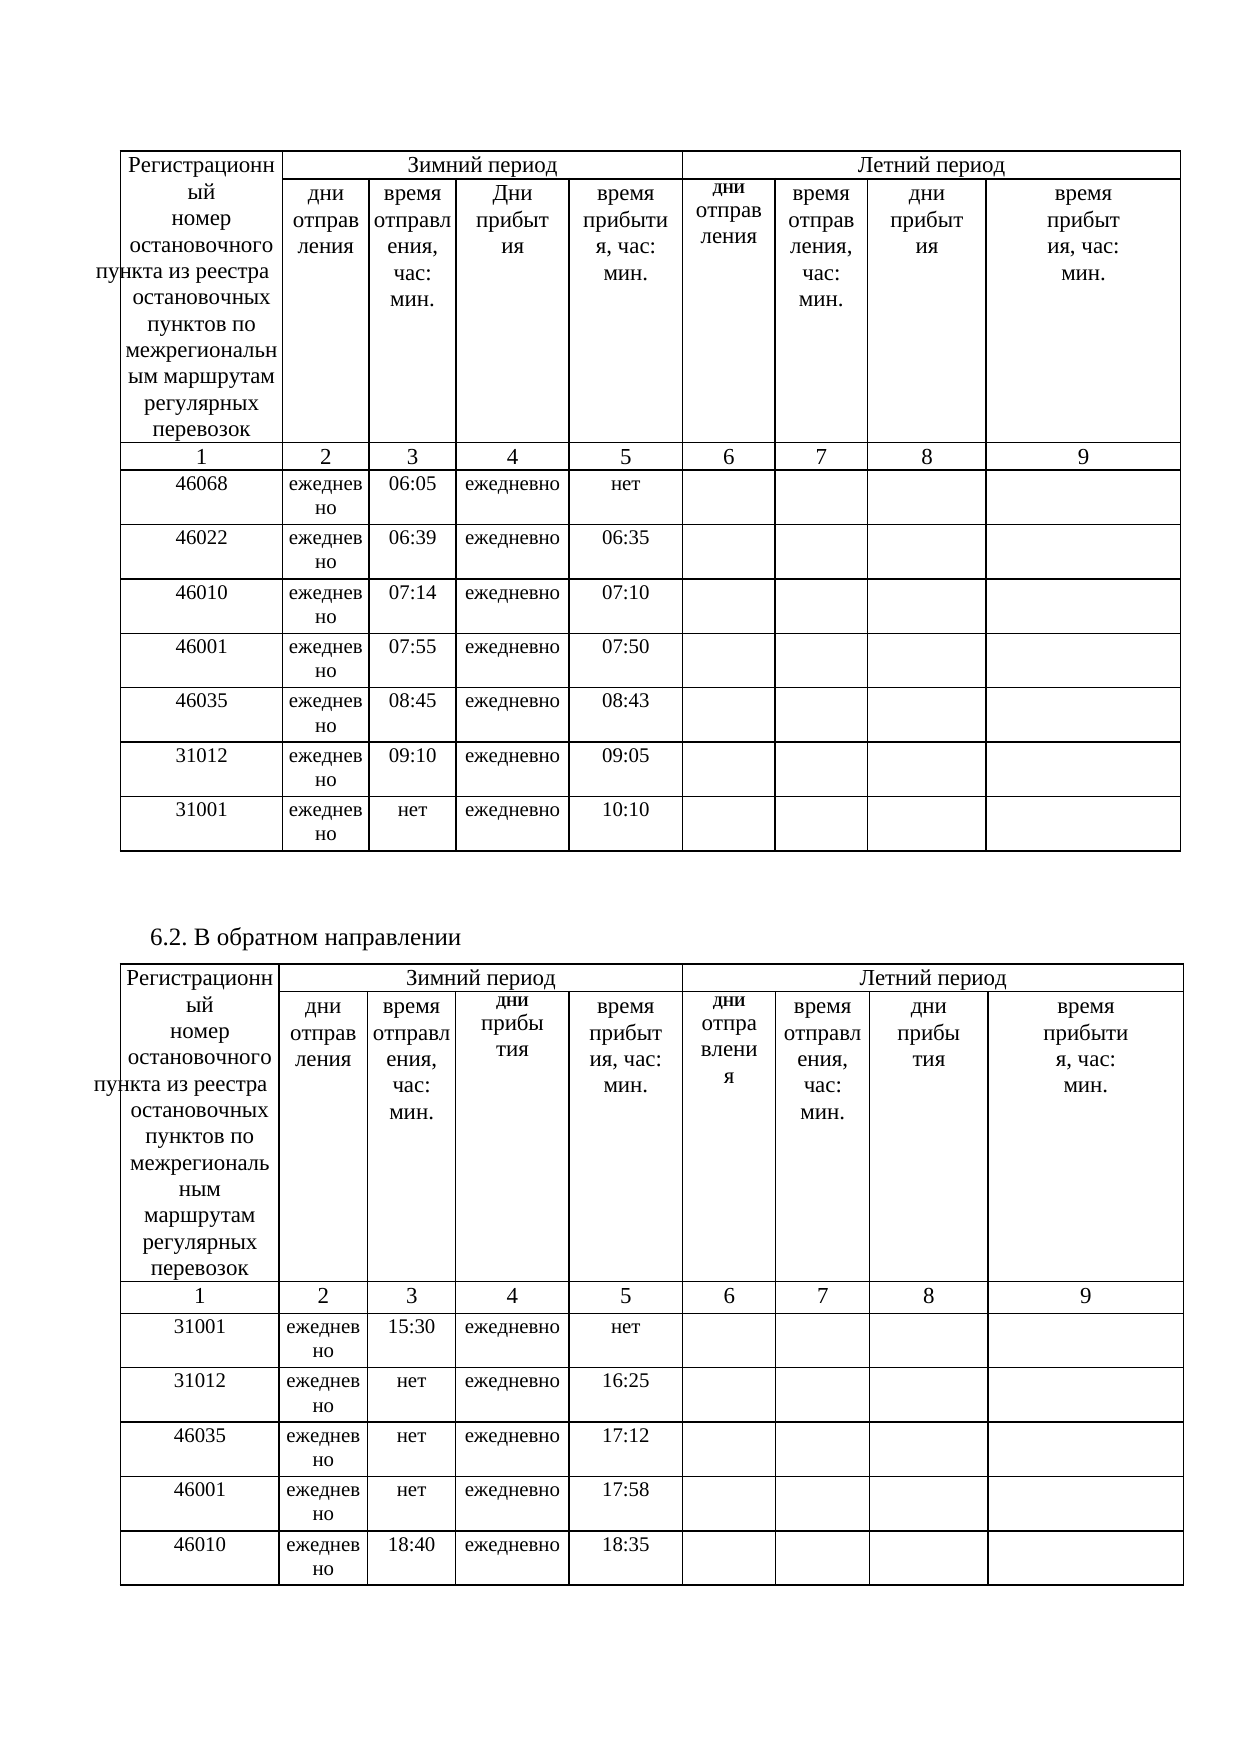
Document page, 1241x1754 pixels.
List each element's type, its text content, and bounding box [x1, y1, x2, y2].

table_cell [683, 634, 774, 687]
table_cell 46010 [121, 1532, 278, 1584]
table_cell нет [370, 797, 455, 850]
table_cell [683, 1532, 775, 1584]
table_cell нет [570, 1314, 682, 1367]
table_cell [868, 471, 985, 524]
table_cell время отправл ения, час: мин. [776, 992, 869, 1281]
table_cell 15:30 [368, 1314, 455, 1367]
table_cell 4 [456, 1282, 568, 1312]
table_cell [683, 1423, 775, 1476]
table_cell 46010 [121, 580, 282, 632]
table_cell 1 [121, 443, 282, 469]
table_cell [989, 1423, 1183, 1476]
table_cell ДНИ прибы тия [456, 992, 568, 1281]
table_cell [870, 1532, 987, 1584]
table_cell 07:50 [570, 634, 682, 687]
table_cell [776, 797, 867, 850]
table_cell 16:25 [570, 1368, 682, 1421]
table_cell [683, 797, 774, 850]
table_cell 46001 [121, 634, 282, 687]
table_cell 17:58 [570, 1477, 682, 1530]
table_cell нет [368, 1423, 455, 1476]
table_cell время прибыт ия, час: мин. [987, 180, 1180, 441]
table_cell [776, 580, 867, 632]
table_cell нет [368, 1477, 455, 1530]
table_cell ежедневно [280, 1477, 367, 1530]
table_cell время прибыти я, час: мин. [570, 180, 682, 441]
table_cell 18:35 [570, 1532, 682, 1584]
table_cell ежедневно [457, 797, 568, 850]
table_cell [868, 797, 985, 850]
table_cell [989, 1477, 1183, 1530]
table_cell [776, 1477, 869, 1530]
table_cell ежедневно [457, 634, 568, 687]
table_cell [989, 1368, 1183, 1421]
table_cell 2 [280, 1282, 367, 1312]
table_cell ежедневно [456, 1477, 568, 1530]
table_cell 46001 [121, 1477, 278, 1530]
table_cell ежедневно [283, 634, 368, 687]
table_cell [870, 1314, 987, 1367]
table_cell 5 [570, 443, 682, 469]
table_cell 46035 [121, 688, 282, 741]
table_cell ежедневно [280, 1314, 367, 1367]
table_cell ДНИ отпра влени я [683, 992, 775, 1281]
table_cell [989, 1314, 1183, 1367]
table_cell 08:43 [570, 688, 682, 741]
table_header Регистрационный номер остановочного пункта из реестра остановочных пунктов по межрегиональным маршрутам регулярных перевозок [121, 965, 278, 1281]
table_cell ежедневно [457, 743, 568, 796]
table_cell [987, 580, 1180, 632]
table_cell 06:35 [570, 525, 682, 578]
text 6.2. В обратном направлении [150, 922, 1090, 950]
table_cell 10:10 [570, 797, 682, 850]
table_header Летний период [683, 965, 1183, 991]
table_cell время отправл ения, час: мин. [370, 180, 455, 441]
table_cell ежедневно [457, 580, 568, 632]
table_cell ежедневно [283, 525, 368, 578]
table_cell [868, 688, 985, 741]
table_cell 8 [870, 1282, 987, 1312]
table_cell 46035 [121, 1423, 278, 1476]
table_cell 17:12 [570, 1423, 682, 1476]
table_cell 07:55 [370, 634, 455, 687]
table_cell ежедневно [283, 580, 368, 632]
table_cell ежедневно [283, 743, 368, 796]
table_cell [683, 743, 774, 796]
table_cell ежедневно [456, 1423, 568, 1476]
table_cell [868, 634, 985, 687]
table_cell [987, 743, 1180, 796]
table_cell дни прибыт ия [868, 180, 985, 441]
table_cell Дни прибыт ия [457, 180, 568, 441]
table_cell ежедневно [280, 1532, 367, 1584]
table_cell 6 [683, 443, 774, 469]
table_cell [776, 525, 867, 578]
table_cell [683, 1314, 775, 1367]
table_cell время прибыт ия, час: мин. [570, 992, 682, 1281]
table_header Регистрационный номер остановочного пункта из реестра остановочных пунктов по межрегиональным маршрутам регулярных перевозок [121, 152, 282, 441]
table_cell [987, 471, 1180, 524]
table_cell 1 [121, 1282, 278, 1312]
table_cell 06:39 [370, 525, 455, 578]
table_cell [683, 1368, 775, 1421]
table_cell 2 [283, 443, 368, 469]
table_cell [870, 1368, 987, 1421]
table_cell 6 [683, 1282, 775, 1312]
table_cell [683, 525, 774, 578]
table_cell 31012 [121, 1368, 278, 1421]
table_cell 3 [368, 1282, 455, 1312]
table_cell 31001 [121, 797, 282, 850]
table_cell ежедневно [283, 688, 368, 741]
table_cell [987, 525, 1180, 578]
table_cell нет [570, 471, 682, 524]
table_cell [868, 525, 985, 578]
table_cell ежедневно [280, 1368, 367, 1421]
table_cell [683, 1477, 775, 1530]
table_cell время прибыти я, час: мин. [989, 992, 1183, 1281]
table_cell время отправ ления, час: мин. [776, 180, 867, 441]
table_cell время отправл ения, час: мин. [368, 992, 455, 1281]
table_cell [987, 634, 1180, 687]
table_header Зимний период [283, 152, 682, 178]
table_header Зимний период [280, 965, 682, 991]
table_cell 3 [370, 443, 455, 469]
table_cell 09:05 [570, 743, 682, 796]
table_cell 7 [776, 1282, 869, 1312]
table_cell [776, 1368, 869, 1421]
table_cell [776, 1423, 869, 1476]
table_cell 08:45 [370, 688, 455, 741]
table_cell ежедневно [283, 797, 368, 850]
table_cell дни прибы тия [870, 992, 987, 1281]
table_cell ежедневно [456, 1532, 568, 1584]
table_cell [868, 743, 985, 796]
table_cell 09:10 [370, 743, 455, 796]
table_cell [987, 688, 1180, 741]
table_cell ежедневно [280, 1423, 367, 1476]
table_header Летний период [683, 152, 1180, 178]
table_cell ежедневно [457, 471, 568, 524]
table_cell ежедневно [456, 1314, 568, 1367]
table_cell [683, 471, 774, 524]
table_cell 07:10 [570, 580, 682, 632]
table_cell 07:14 [370, 580, 455, 632]
table_cell [776, 634, 867, 687]
table_cell ежедневно [456, 1368, 568, 1421]
table_cell [776, 1314, 869, 1367]
table_cell ежедневно [283, 471, 368, 524]
table_cell [868, 580, 985, 632]
table_cell 7 [776, 443, 867, 469]
table_cell [870, 1423, 987, 1476]
table_cell 9 [987, 443, 1180, 469]
table_cell [683, 688, 774, 741]
table_cell 31001 [121, 1314, 278, 1367]
table_cell [776, 688, 867, 741]
table_cell 31012 [121, 743, 282, 796]
table_cell [776, 1532, 869, 1584]
table_cell [776, 471, 867, 524]
table_cell 9 [989, 1282, 1183, 1312]
table_cell [870, 1477, 987, 1530]
table_cell 8 [868, 443, 985, 469]
table_cell [987, 797, 1180, 850]
table_cell 18:40 [368, 1532, 455, 1584]
table_cell 5 [570, 1282, 682, 1312]
table_cell 46022 [121, 525, 282, 578]
table_cell дни отправ ления [283, 180, 368, 441]
table_cell ежедневно [457, 525, 568, 578]
table_cell 06:05 [370, 471, 455, 524]
table_cell [683, 580, 774, 632]
table_cell ежедневно [457, 688, 568, 741]
table_cell дни отправ ления [280, 992, 367, 1281]
table_cell 46068 [121, 471, 282, 524]
table_cell [989, 1532, 1183, 1584]
table_cell нет [368, 1368, 455, 1421]
table_cell [776, 743, 867, 796]
table_cell 4 [457, 443, 568, 469]
table_cell ДНИ отправ ления [683, 180, 774, 441]
